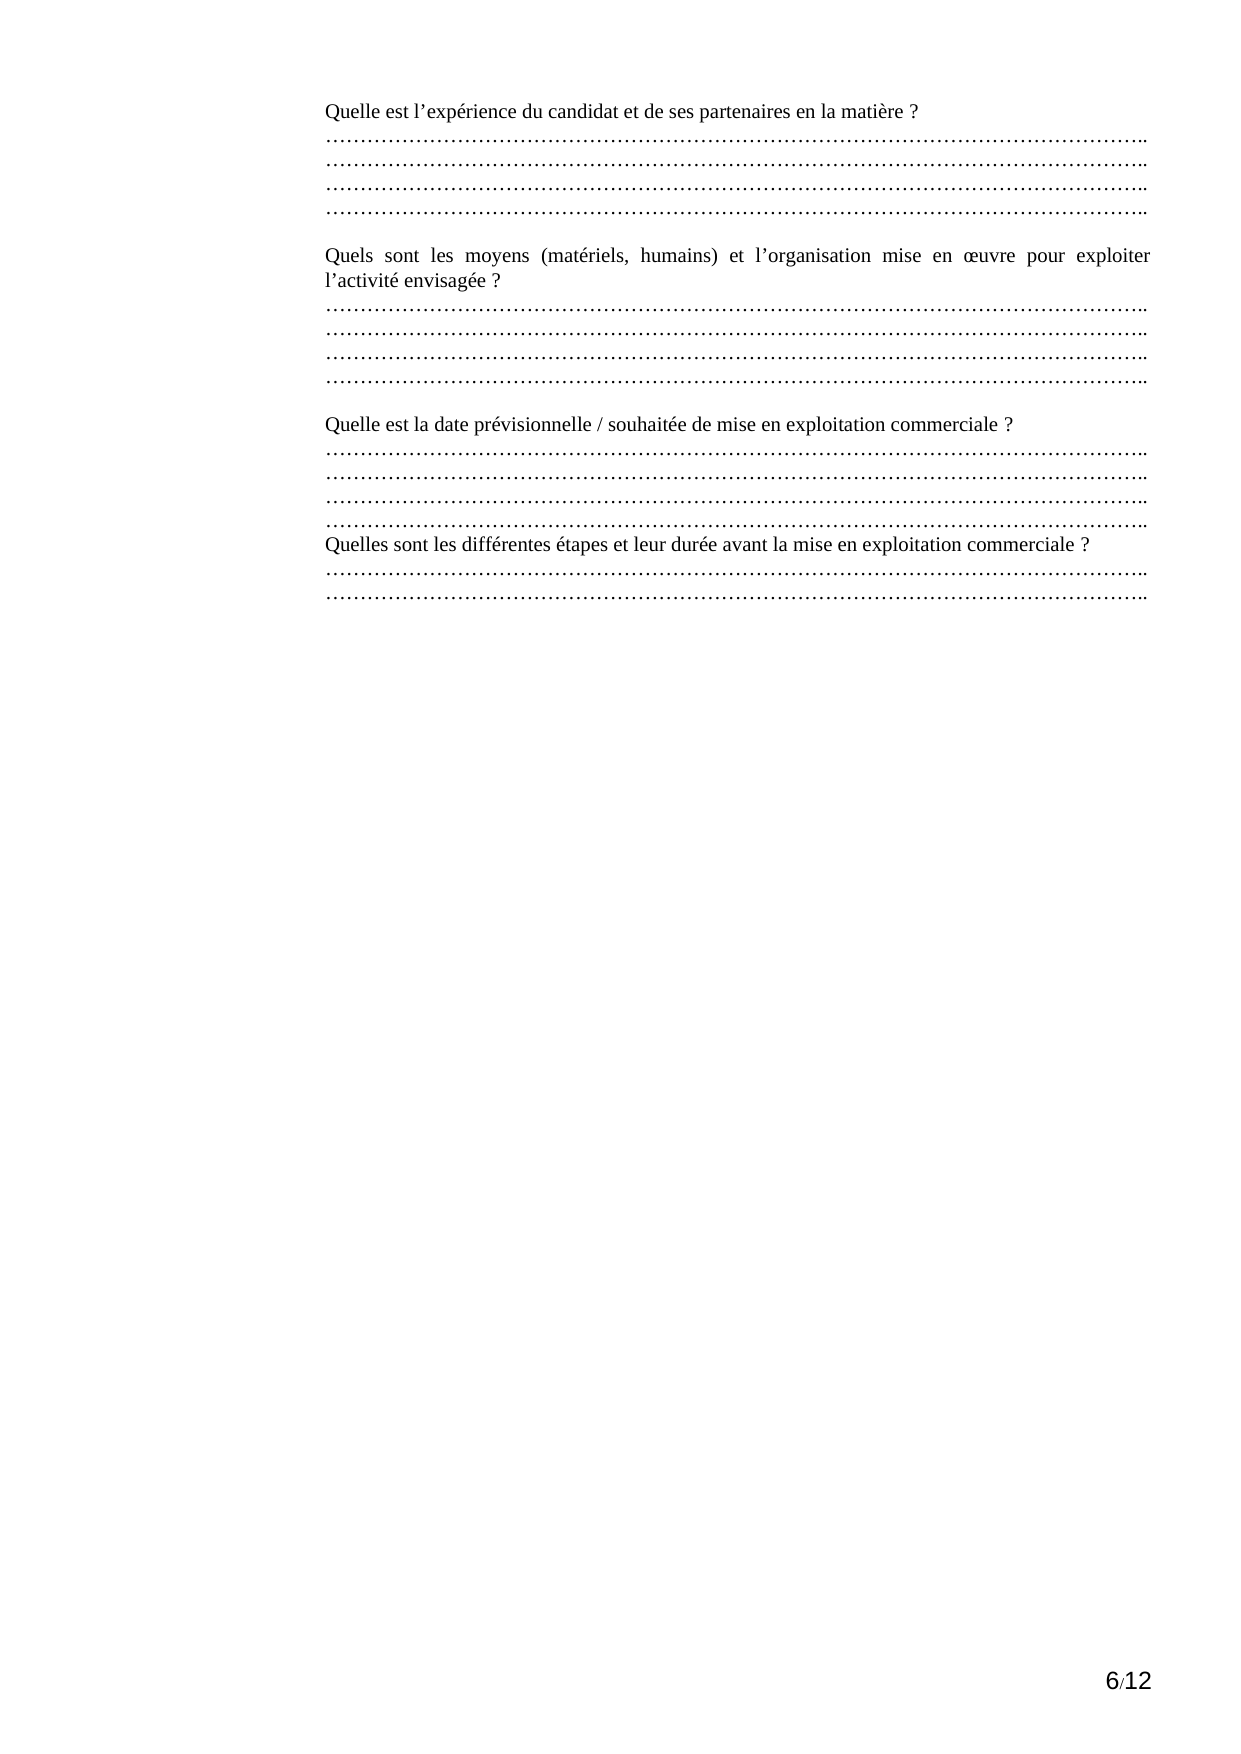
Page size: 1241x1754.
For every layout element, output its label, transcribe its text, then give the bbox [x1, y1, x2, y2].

text ……………………………………………………………………………………………………….. [325, 508, 1152, 532]
text ……………………………………………………………………………………………………….. [325, 123, 1152, 147]
text ……………………………………………………………………………………………………….. [325, 436, 1152, 460]
text ……………………………………………………………………………………………………….. [325, 316, 1152, 340]
text ……………………………………………………………………………………………………….. [325, 340, 1152, 364]
text Quelle est la date prévisionnelle / souhaitée de mise en exploitation commerciale ? [325, 412, 1152, 436]
text ……………………………………………………………………………………………………….. [325, 484, 1152, 508]
text ……………………………………………………………………………………………………….. [325, 364, 1152, 388]
text ……………………………………………………………………………………………………….. [325, 580, 1152, 604]
text ……………………………………………………………………………………………………….. [325, 147, 1152, 171]
text ……………………………………………………………………………………………………….. [325, 195, 1152, 219]
text ……………………………………………………………………………………………………….. [325, 171, 1152, 195]
text Quelle est l’expérience du candidat et de ses partenaires en la matière ? [325, 99, 1152, 123]
text Quels sont les moyens (matériels, humains) et l’organisation mise en œuvre pour exploiter l’activité envisagée ? [325, 243, 1152, 292]
text ……………………………………………………………………………………………………….. [325, 460, 1152, 484]
text ……………………………………………………………………………………………………….. [325, 556, 1152, 580]
text Quelles sont les différentes étapes et leur durée avant la mise en exploitation commerciale ? [325, 532, 1152, 556]
text ……………………………………………………………………………………………………….. [325, 292, 1152, 316]
